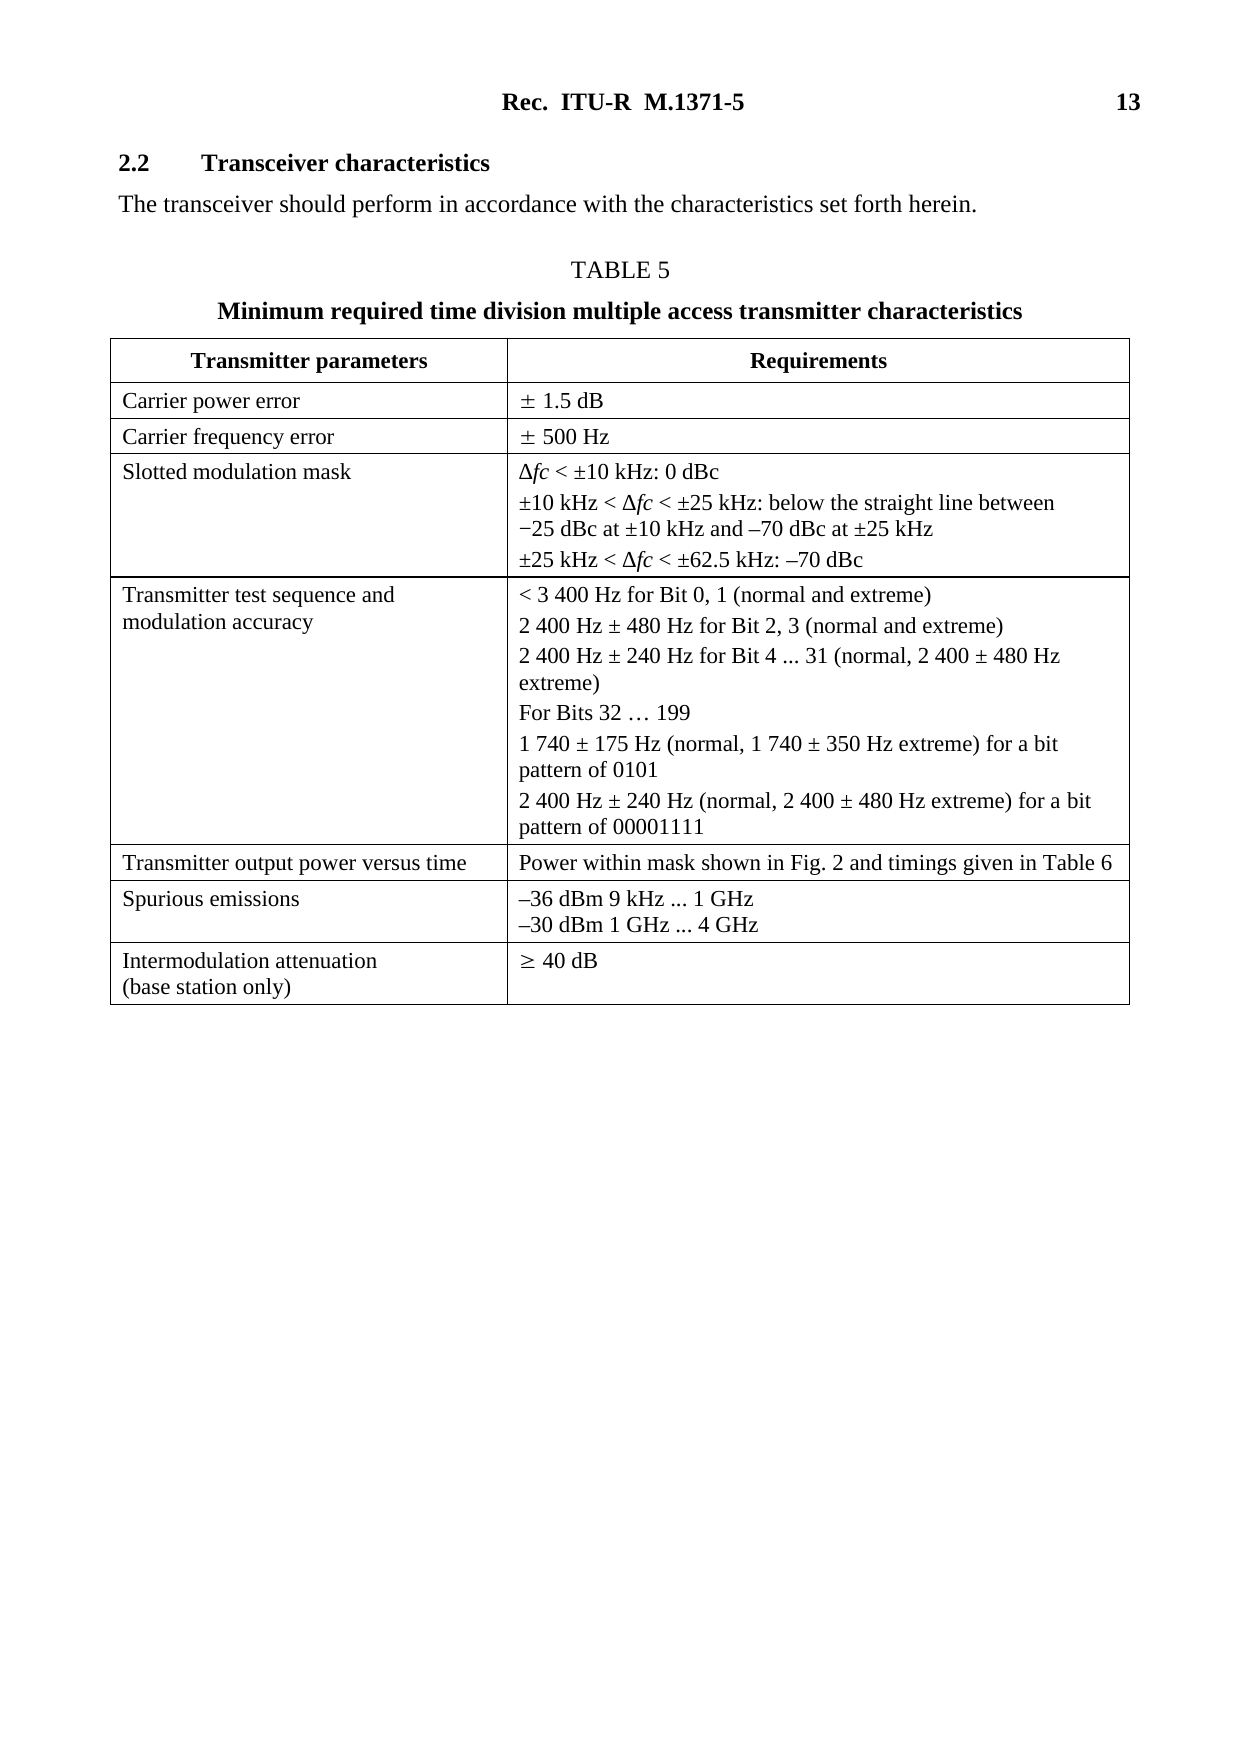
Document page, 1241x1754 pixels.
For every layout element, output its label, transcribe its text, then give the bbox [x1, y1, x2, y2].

text TABLE 5 [118, 255, 1122, 284]
table_header Requirements [508, 339, 1129, 382]
table_cell Power within mask shown in Fig. 2 and timings given in Table 6 [508, 845, 1129, 879]
table_cell 1.5 dB [508, 383, 1129, 417]
table_header Transmitter parameters [111, 339, 507, 382]
table_cell Carrier frequency error [111, 419, 507, 453]
table_cell ∆fc < ±10 kHz: 0 dBc ±10 kHz < ∆fc < ±25 kHz: below the straight line between −25 dBc at ±10 kHz and –70 dBc at ±25 kHz ±25 kHz < ∆fc < ±62.5 kHz: –70 dBc [508, 454, 1129, 576]
table_cell Intermodulation attenuation (base station only) [111, 943, 507, 1004]
table_cell < 3 400 Hz for Bit 0, 1 (normal and extreme) 2 400 Hz ± 480 Hz for Bit 2, 3 (normal and extreme) 2 400 Hz ± 240 Hz for Bit 4 ... 31 (normal, 2 400 ± 480 Hz extreme) For Bits 32 … 199 1 740 ± 175 Hz (normal, 1 740 ± 350 Hz extreme) for a bit pattern of 0101 2 400 Hz ± 240 Hz (normal, 2 400 ± 480 Hz extreme) for a bit pattern of 00001111 [508, 578, 1129, 844]
table_cell Slotted modulation mask [111, 454, 507, 576]
table_cell Transmitter test sequence and modulation accuracy [111, 578, 507, 844]
text The transceiver should perform in accordance with the characteristics set forth herein. [118, 189, 1122, 218]
table_cell Carrier power error [111, 383, 507, 417]
table_cell –36 dBm 9 kHz ... 1 GHz –30 dBm 1 GHz ... 4 GHz [508, 881, 1129, 942]
subtitle 2.2 Transceiver characteristics [118, 148, 1122, 176]
table_cell Spurious emissions [111, 881, 507, 942]
title Minimum required time division multiple access transmitter characteristics [118, 296, 1122, 325]
table_cell Transmitter output power versus time [111, 845, 507, 879]
table_cell 500 Hz [508, 419, 1129, 453]
table_cell 40 dB [508, 943, 1129, 1004]
